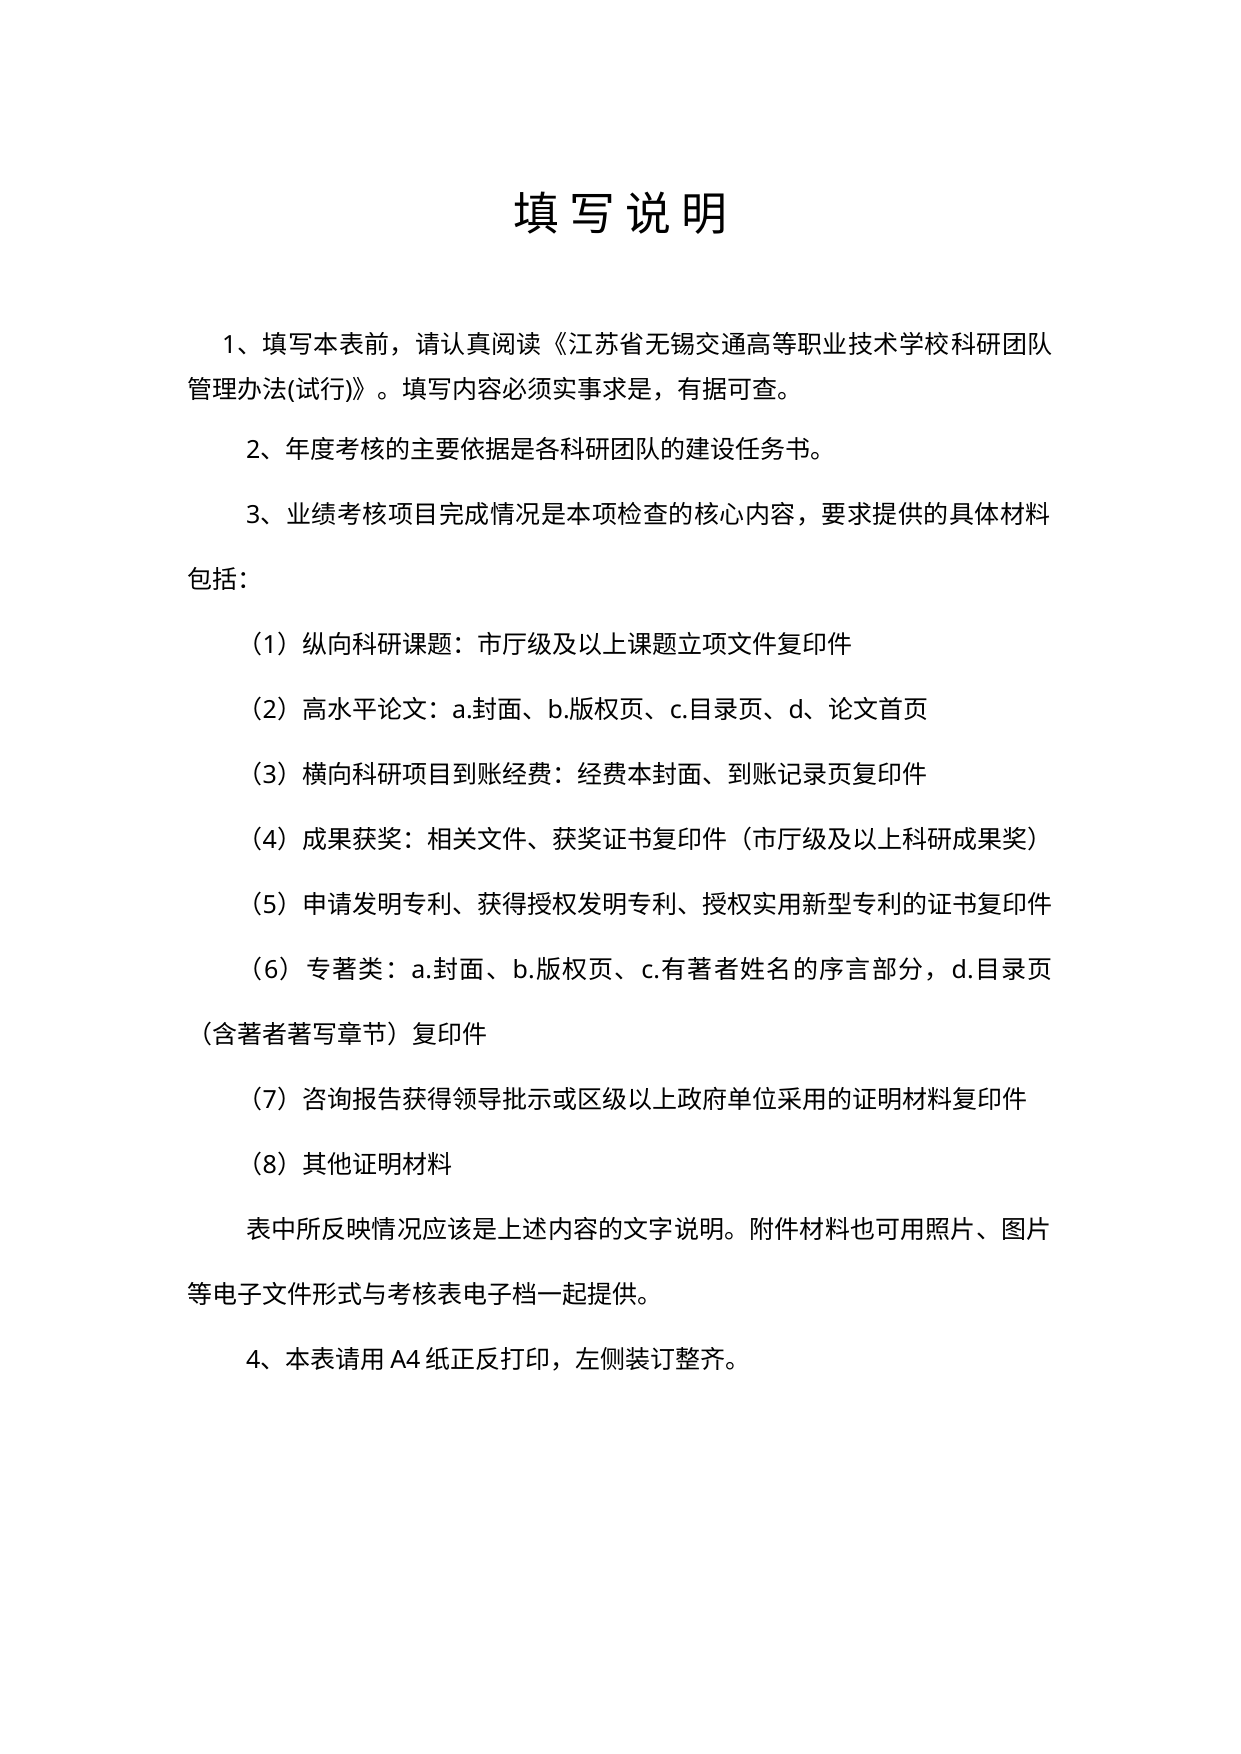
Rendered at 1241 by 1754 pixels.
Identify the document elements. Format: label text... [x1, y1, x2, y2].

text （7）咨询报告获得领导批示或区级以上政府单位采用的证明材料复印件 [187, 1065, 1053, 1130]
text 填 写 说 明 [187, 162, 1053, 259]
text （5）申请发明专利、获得授权发明专利、授权实用新型专利的证书复印件 [187, 870, 1053, 935]
text （2）高水平论文：a.封面、b.版权页、c.目录页、d、论文首页 [187, 675, 1053, 740]
text （6）专著类：a.封面、b.版权页、c.有著者姓名的序言部分，d.目录页（含著者著写章节）复印件 [187, 935, 1053, 1065]
text 表中所反映情况应该是上述内容的文字说明。附件材料也可用照片、图片等电子文件形式与考核表电子档一起提供。 [187, 1195, 1053, 1325]
text （1）纵向科研课题：市厅级及以上课题立项文件复印件 [187, 610, 1053, 675]
text 3、业绩考核项目完成情况是本项检查的核心内容，要求提供的具体材料包括： [187, 480, 1053, 610]
text （4）成果获奖：相关文件、获奖证书复印件（市厅级及以上科研成果奖） [187, 805, 1053, 870]
text 4、本表请用A4纸正反打印，左侧装订整齐。 [187, 1325, 1053, 1390]
text 2、年度考核的主要依据是各科研团队的建设任务书。 [187, 415, 1053, 480]
text （3）横向科研项目到账经费：经费本封面、到账记录页复印件 [187, 740, 1053, 805]
text 1、填写本表前，请认真阅读《江苏省无锡交通高等职业技术学校科研团队管理办法(试行)》。填写内容必须实事求是，有据可查。 [187, 324, 1053, 406]
text （8）其他证明材料 [187, 1130, 1053, 1195]
